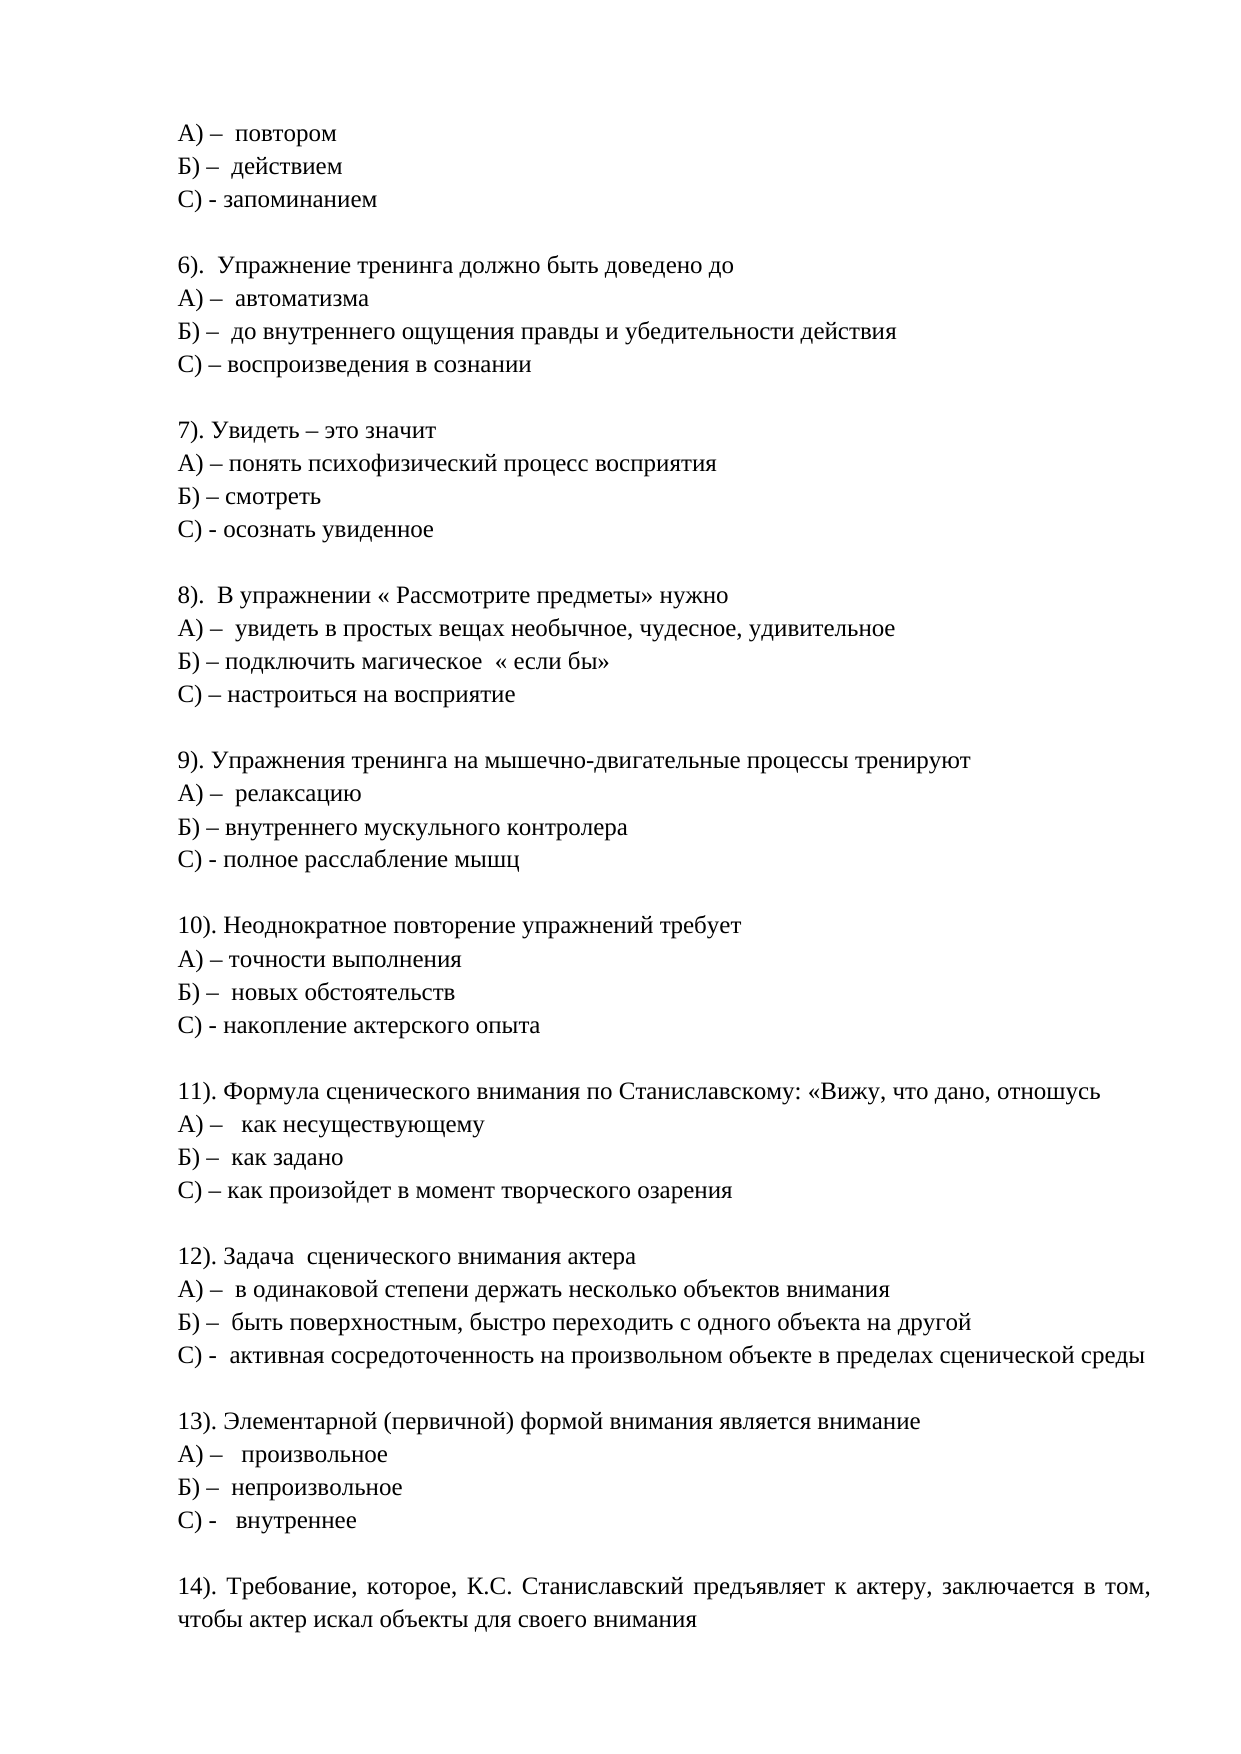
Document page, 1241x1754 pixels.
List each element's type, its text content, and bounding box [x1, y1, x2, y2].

text 6). Упражнение тренинга должно быть доведено до [177, 250, 1152, 279]
text С) – как произойдет в момент творческого озарения [177, 1175, 1152, 1203]
text А) – повтором [177, 118, 1152, 147]
text 10). Неоднократное повторение упражнений требует [177, 911, 1152, 939]
text Б) – подключить магическое « если бы» [177, 646, 1152, 675]
text 12). Задача сценического внимания актера [177, 1241, 1152, 1269]
text С) – настроиться на восприятие [177, 679, 1152, 708]
text С) - запоминанием [177, 184, 1152, 213]
text А) – как несуществующему [177, 1109, 1152, 1137]
text Б) – внутреннего мускульного контролера [177, 812, 1152, 840]
text А) – точности выполнения [177, 944, 1152, 972]
text 9). Упражнения тренинга на мышечно-двигательные процессы тренируют [177, 746, 1152, 774]
text 13). Элементарной (первичной) формой внимания является внимание [177, 1406, 1152, 1435]
text А) – релаксацию [177, 778, 1152, 807]
text А) – автоматизма [177, 283, 1152, 312]
text Б) – действием [177, 151, 1152, 180]
text С) – воспроизведения в сознании [177, 349, 1152, 378]
text С) - внутреннее [177, 1505, 1152, 1534]
text Б) – непроизвольное [177, 1472, 1152, 1501]
text 7). Увидеть – это значит [177, 415, 1152, 444]
text С) - полное расслабление мышц [177, 844, 1152, 873]
text 14). Требование, которое, К.С. Станиславский предъявляет к актеру, заключается в том, чтобы актер искал объекты для своего внимания [177, 1571, 1152, 1633]
text С) - активная сосредоточенность на произвольном объекте в пределах сценической среды [177, 1340, 1152, 1369]
text А) – в одинаковой степени держать несколько объектов внимания [177, 1274, 1152, 1303]
text Б) – как задано [177, 1142, 1152, 1171]
text 11). Формула сценического внимания по Станиславскому: «Вижу, что дано, отношусь [177, 1076, 1152, 1104]
text Б) – до внутреннего ощущения правды и убедительности действия [177, 316, 1152, 345]
text Б) – быть поверхностным, быстро переходить с одного объекта на другой [177, 1307, 1152, 1336]
text 8). В упражнении « Рассмотрите предметы» нужно [177, 580, 1152, 609]
text Б) – новых обстоятельств [177, 977, 1152, 1005]
text С) - накопление актерского опыта [177, 1010, 1152, 1038]
text А) – увидеть в простых вещах необычное, чудесное, удивительное [177, 613, 1152, 642]
text А) – произвольное [177, 1439, 1152, 1468]
text Б) – смотреть [177, 481, 1152, 510]
text С) - осознать увиденное [177, 514, 1152, 543]
text А) – понять психофизический процесс восприятия [177, 448, 1152, 477]
